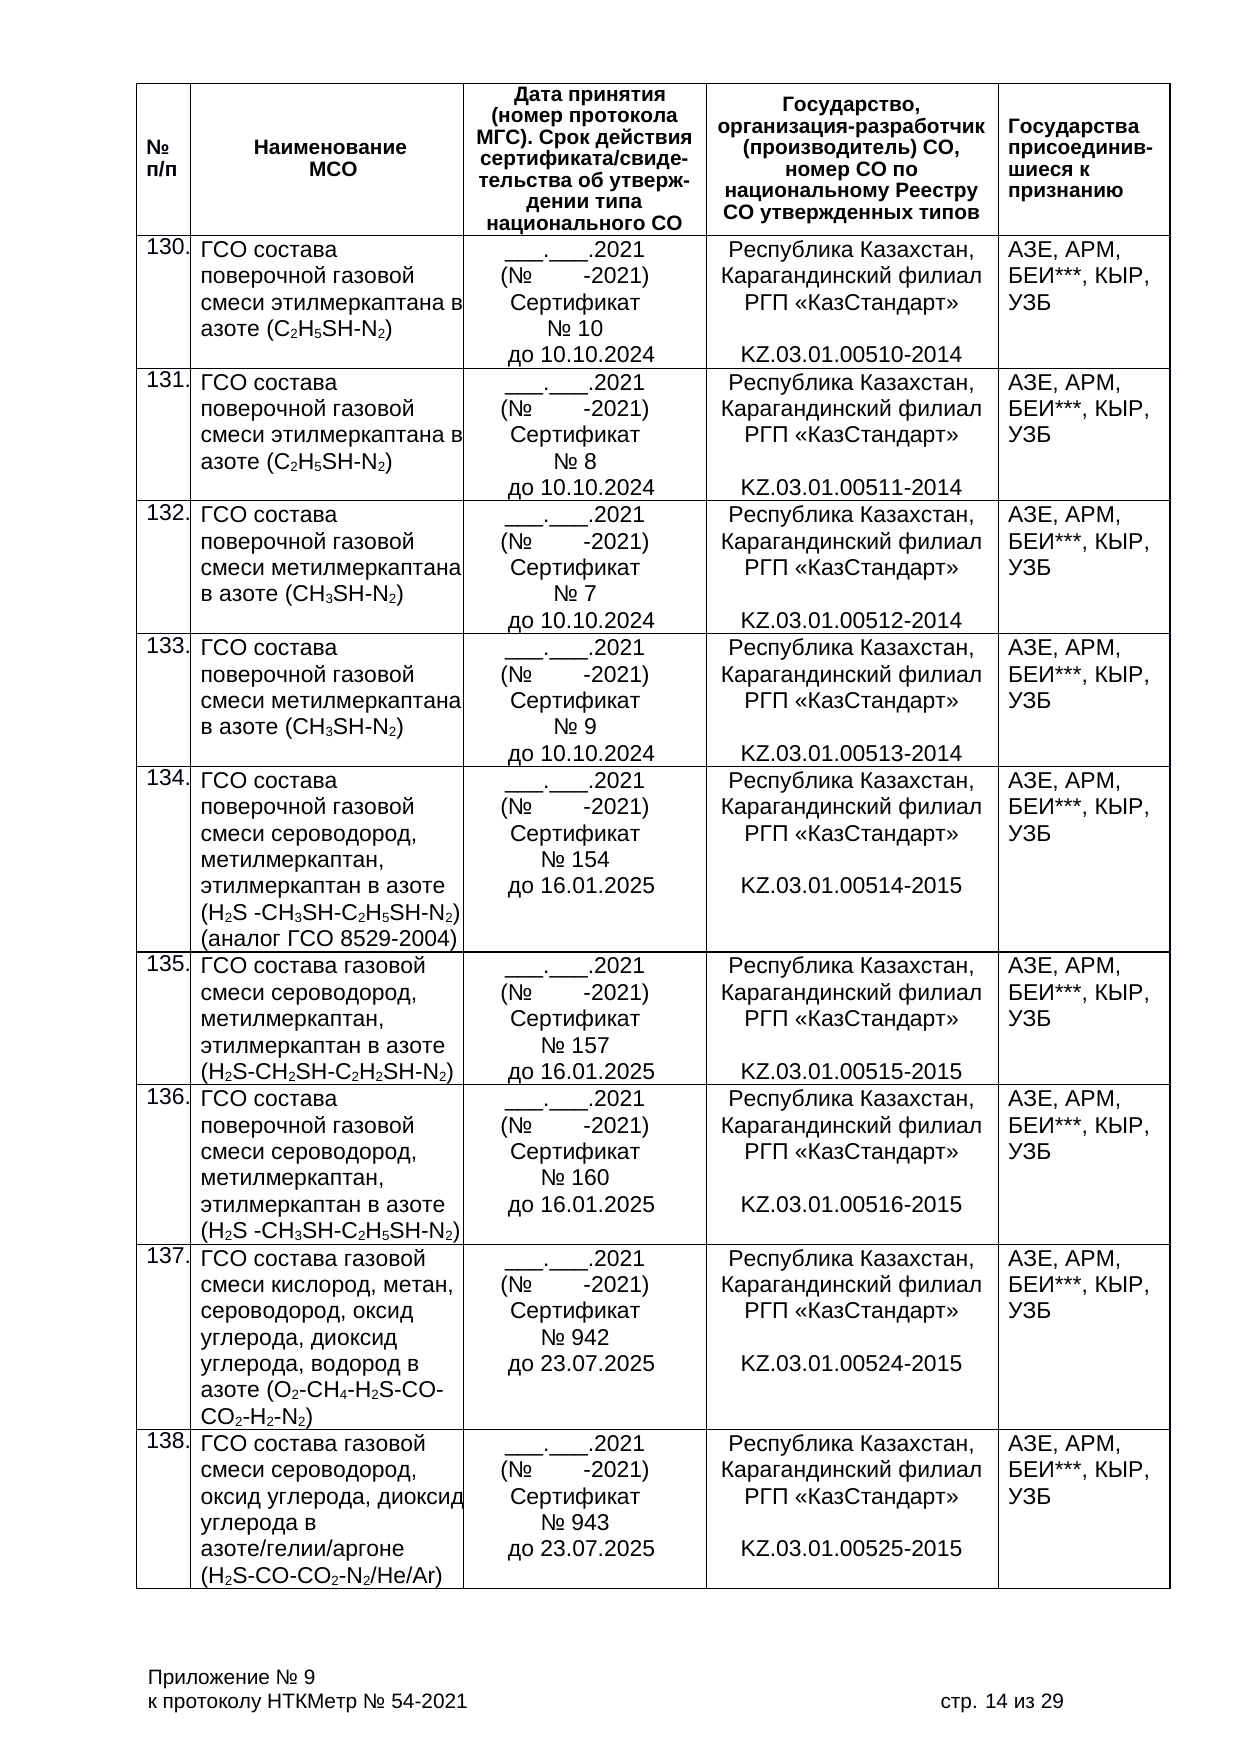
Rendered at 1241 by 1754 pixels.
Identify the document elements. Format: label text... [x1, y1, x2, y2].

table_cell [137, 501, 190, 633]
table_cell ГСО состава поверочной газовой смеси метилмеркаптана в азоте (CH3SH-N2) [191, 501, 463, 633]
table_cell АЗЕ, АРМ, БЕИ***, КЫР, УЗБ [999, 369, 1169, 500]
table_cell АЗЕ, АРМ, БЕИ***, КЫР, УЗБ [999, 634, 1169, 766]
table_header Государство, организация-разработчик (производитель) СО, номер СО по национальному Реестру СО утвержденных типов [707, 84, 998, 235]
table_cell ГСО состава поверочной газовой смеси этилмеркаптана в азоте (C2H5SH-N2) [191, 369, 463, 500]
table_cell ГСО состава поверочной газовой смеси метилмеркаптана в азоте (CH3SH-N2) [191, 634, 463, 766]
table_cell Республика Казахстан, Карагандинский филиал РГП «КазСтандарт» KZ.03.01.00525-2015 [707, 1430, 998, 1588]
table_cell ___.___.2021 (№ -2021) Сертификат № 160 до 16.01.2025 [464, 1085, 706, 1243]
table_cell [137, 1430, 190, 1588]
table_cell ___.___.2021 (№ -2021) Сертификат № 9 до 10.10.2024 [464, 634, 706, 766]
table_cell Республика Казахстан, Карагандинский филиал РГП «КазСтандарт» KZ.03.01.00515-2015 [707, 953, 998, 1084]
table_header Дата принятия (номер протокола МГС). Срок действия сертификата/свиде-тельства об утверж-дении типа национального СО [464, 84, 706, 235]
table_header Государства присоединив-шиеся к признанию [999, 84, 1169, 235]
table_cell Республика Казахстан, Карагандинский филиал РГП «КазСтандарт» KZ.03.01.00516-2015 [707, 1085, 998, 1243]
table_cell Республика Казахстан, Карагандинский филиал РГП «КазСтандарт» KZ.03.01.00512-2014 [707, 501, 998, 633]
table_cell АЗЕ, АРМ, БЕИ***, КЫР, УЗБ [999, 236, 1169, 367]
table_cell ГСО состава поверочной газовой смеси этилмеркаптана в азоте (C2H5SH-N2) [191, 236, 463, 367]
table_cell Республика Казахстан, Карагандинский филиал РГП «КазСтандарт» KZ.03.01.00511-2014 [707, 369, 998, 500]
table_cell АЗЕ, АРМ, БЕИ***, КЫР, УЗБ [999, 767, 1169, 951]
table_cell ___.___.2021 (№ -2021) Сертификат № 943 до 23.07.2025 [464, 1430, 706, 1588]
table_cell [137, 1245, 190, 1429]
table_cell ___.___.2021 (№ -2021) Сертификат № 8 до 10.10.2024 [464, 369, 706, 500]
table_cell Республика Казахстан, Карагандинский филиал РГП «КазСтандарт» KZ.03.01.00514-2015 [707, 767, 998, 951]
table_cell Республика Казахстан, Карагандинский филиал РГП «КазСтандарт» KZ.03.01.00524-2015 [707, 1245, 998, 1429]
table_cell АЗЕ, АРМ, БЕИ***, КЫР, УЗБ [999, 501, 1169, 633]
table_cell АЗЕ, АРМ, БЕИ***, КЫР, УЗБ [999, 1085, 1169, 1243]
table_cell ___.___.2021 (№ -2021) Сертификат № 942 до 23.07.2025 [464, 1245, 706, 1429]
table_cell ГСО состава газовой смеси кислород, метан, сероводород, оксид углерода, диоксид углерода, водород в азоте (О2-СН4-Н2S-СО-СО2-Н2-N2) [191, 1245, 463, 1429]
table_cell [137, 1085, 190, 1243]
table_cell ГСО состава газовой смеси сероводород, метилмеркаптан, этилмеркаптан в азоте (H2S-CH2SH-C2H2SH-N2) [191, 953, 463, 1084]
table_cell ___.___.2021 (№ -2021) Сертификат № 10 до 10.10.2024 [464, 236, 706, 367]
table_header № п/п [137, 84, 190, 235]
table_header Наименование МСО [191, 84, 463, 235]
table_cell [137, 767, 190, 951]
table_cell Республика Казахстан, Карагандинский филиал РГП «КазСтандарт» KZ.03.01.00513-2014 [707, 634, 998, 766]
table_cell ГСО состава газовой смеси сероводород, оксид углерода, диоксид углерода в азоте/гелии/аргоне (H2S-CO-CO2-N2/Не/Ar) [191, 1430, 463, 1588]
table_cell ___.___.2021 (№ -2021) Сертификат № 157 до 16.01.2025 [464, 953, 706, 1084]
table_cell [137, 236, 190, 367]
table_cell ___.___.2021 (№ -2021) Сертификат № 7 до 10.10.2024 [464, 501, 706, 633]
table_cell Республика Казахстан, Карагандинский филиал РГП «КазСтандарт» KZ.03.01.00510-2014 [707, 236, 998, 367]
table_cell [137, 634, 190, 766]
table_cell АЗЕ, АРМ, БЕИ***, КЫР, УЗБ [999, 953, 1169, 1084]
table_cell [137, 369, 190, 500]
table_cell АЗЕ, АРМ, БЕИ***, КЫР, УЗБ [999, 1245, 1169, 1429]
table_cell ГСО состава поверочной газовой смеси сероводород, метилмеркаптан, этилмеркаптан в азоте (H2S -CH3SH-C2H5SH-N2) [191, 1085, 463, 1243]
table_cell ___.___.2021 (№ -2021) Сертификат № 154 до 16.01.2025 [464, 767, 706, 951]
table_cell АЗЕ, АРМ, БЕИ***, КЫР, УЗБ [999, 1430, 1169, 1588]
table_cell [137, 953, 190, 1084]
table_cell ГСО состава поверочной газовой смеси сероводород, метилмеркаптан, этилмеркаптан в азоте (H2S -CH3SH-C2H5SH-N2) (аналог ГСО 8529-2004) [191, 767, 463, 951]
